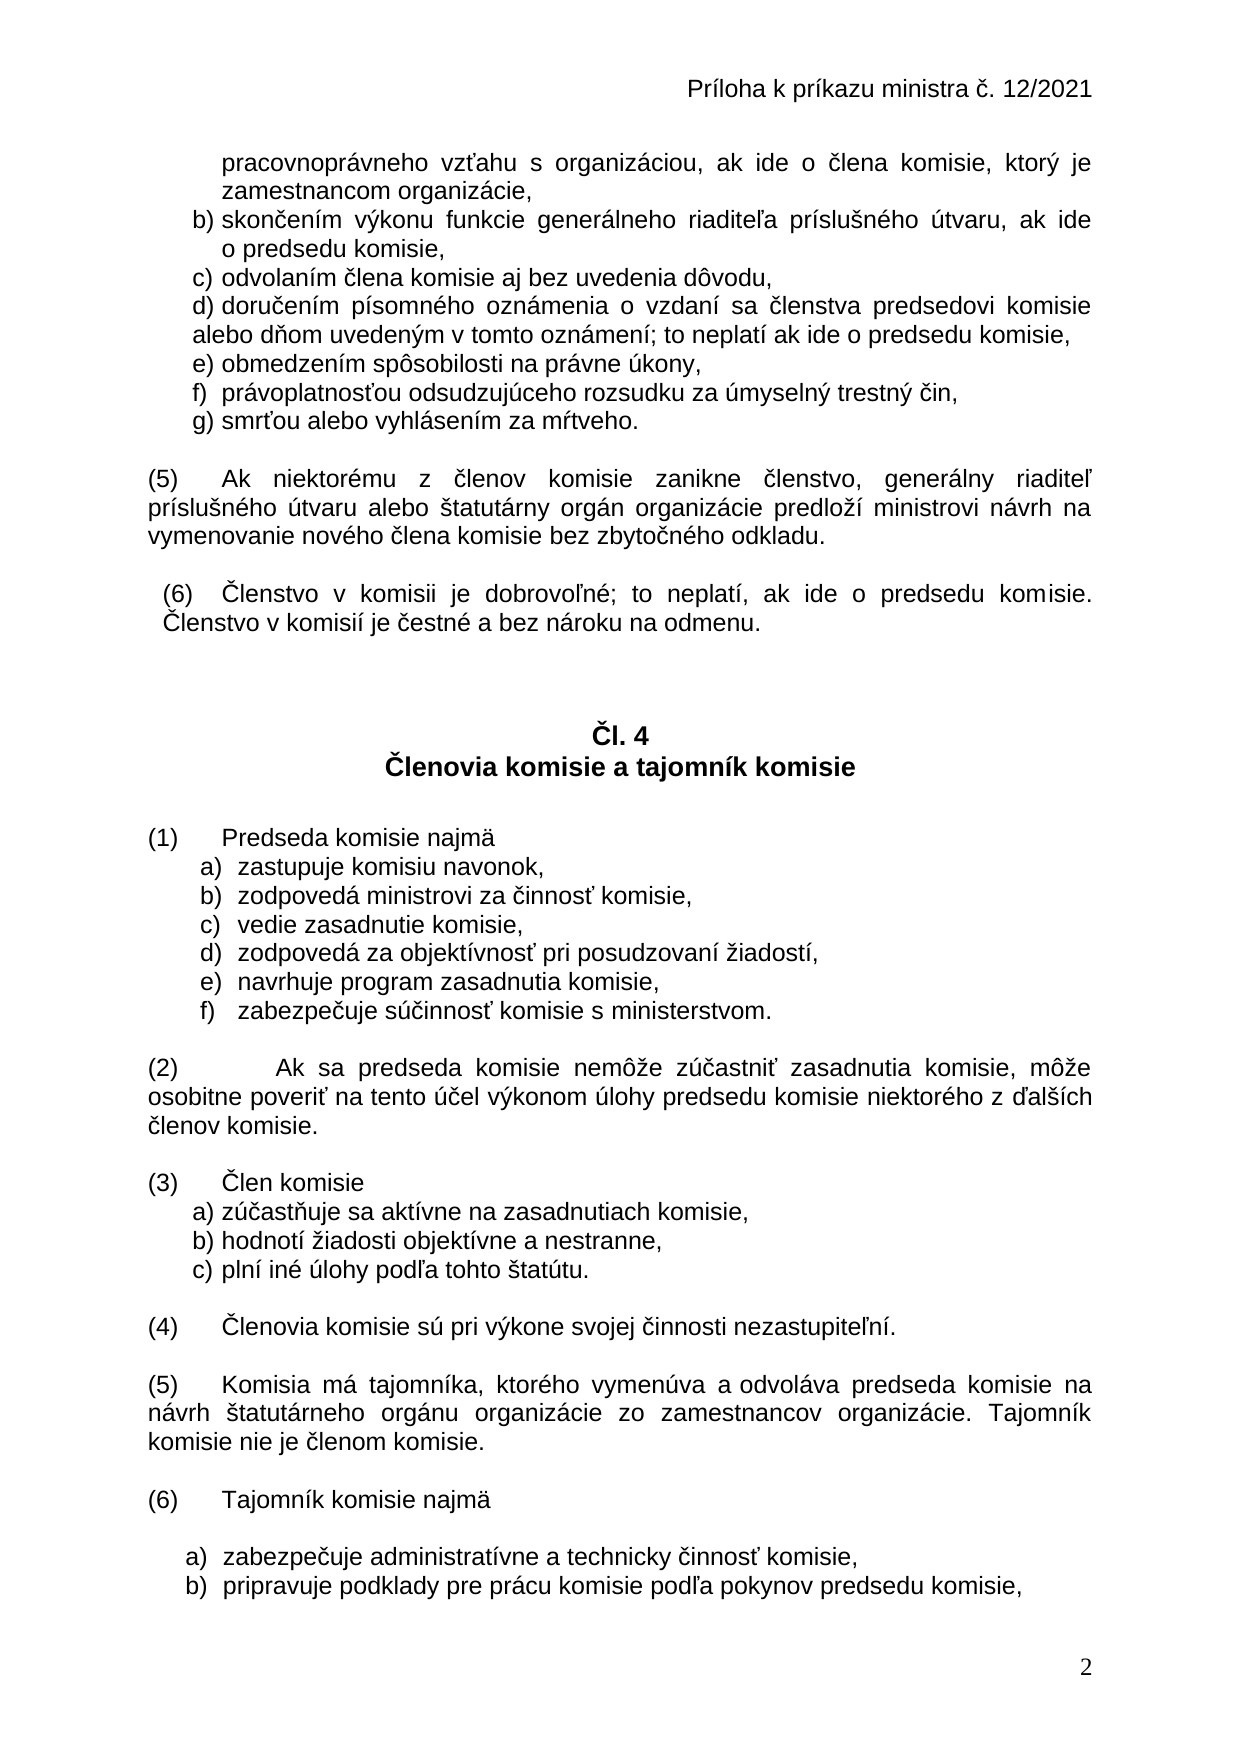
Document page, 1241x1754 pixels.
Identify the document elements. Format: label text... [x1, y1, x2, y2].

list Člen komisie [148, 1168, 1093, 1197]
list zastupuje komisiu navonok, [200, 852, 1093, 881]
list Ak sa predseda komisie nemôže zúčastniť zasadnutia komisie, môže osobitne poveriť na tento účel výkonom úlohy predsedu komisie niektorého z ďalších členov komisie. [148, 1053, 1093, 1140]
list hodnotí žiadosti objektívne a nestranne, [192, 1226, 1093, 1255]
subtitle Čl. 4 Členovia komisie a tajomník komisie [148, 720, 1093, 782]
list Komisia má tajomníka, ktorého vymenúva a odvoláva predseda komisie na návrh štatutárneho orgánu organizácie zo zamestnancov organizácie. Tajomník komisie nie je členom komisie. [148, 1370, 1093, 1456]
list Tajomník komisie najmä [148, 1485, 1093, 1513]
list pripravuje podklady pre prácu komisie podľa pokynov predsedu komisie, [185, 1571, 1093, 1600]
list skončením výkonu funkcie generálneho riaditeľa príslušného útvaru, ak ide o predsedu komisie, [192, 205, 1093, 263]
list odvolaním člena komisie aj bez uvedenia dôvodu, [192, 263, 1093, 291]
list smrťou alebo vyhlásením za mŕtveho. [192, 406, 1093, 435]
list plní iné úlohy podľa tohto štatútu. [192, 1255, 1093, 1283]
list doručením písomného oznámenia o vzdaní sa členstva predsedovi komisie alebo dňom uvedeným v tomto oznámení; to neplatí ak ide o predsedu komisie, [192, 291, 1093, 349]
list navrhuje program zasadnutia komisie, [200, 967, 1093, 996]
list zabezpečuje súčinnosť komisie s ministerstvom. [200, 996, 1093, 1025]
list zúčastňuje sa aktívne na zasadnutiach komisie, [192, 1197, 1093, 1226]
list zodpovedá ministrovi za činnosť komisie, [200, 881, 1093, 910]
list Ak niektorému z členov komisie zanikne členstvo, generálny riaditeľ príslušného útvaru alebo štatutárny orgán organizácie predloží ministrovi návrh na vymenovanie nového člena komisie bez zbytočného odkladu. [148, 464, 1093, 550]
list Predseda komisie najmä [148, 823, 1093, 852]
list vedie zasadnutie komisie, [200, 910, 1093, 938]
list Členovia komisie sú pri výkone svojej činnosti nezastupiteľní. [148, 1312, 1093, 1341]
list Členstvo v komisii je dobrovoľné; to neplatí, ak ide o predsedu komisie. Členstvo v komisií je čestné a bez nároku na odmenu. [162, 579, 1093, 636]
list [192, 148, 1093, 205]
list zodpovedá za objektívnosť pri posudzovaní žiadostí, [200, 938, 1093, 967]
list obmedzením spôsobilosti na právne úkony, [192, 349, 1093, 378]
list zabezpečuje administratívne a technicky činnosť komisie, [185, 1542, 1093, 1571]
list právoplatnosťou odsudzujúceho rozsudku za úmyselný trestný čin, [192, 378, 1093, 406]
